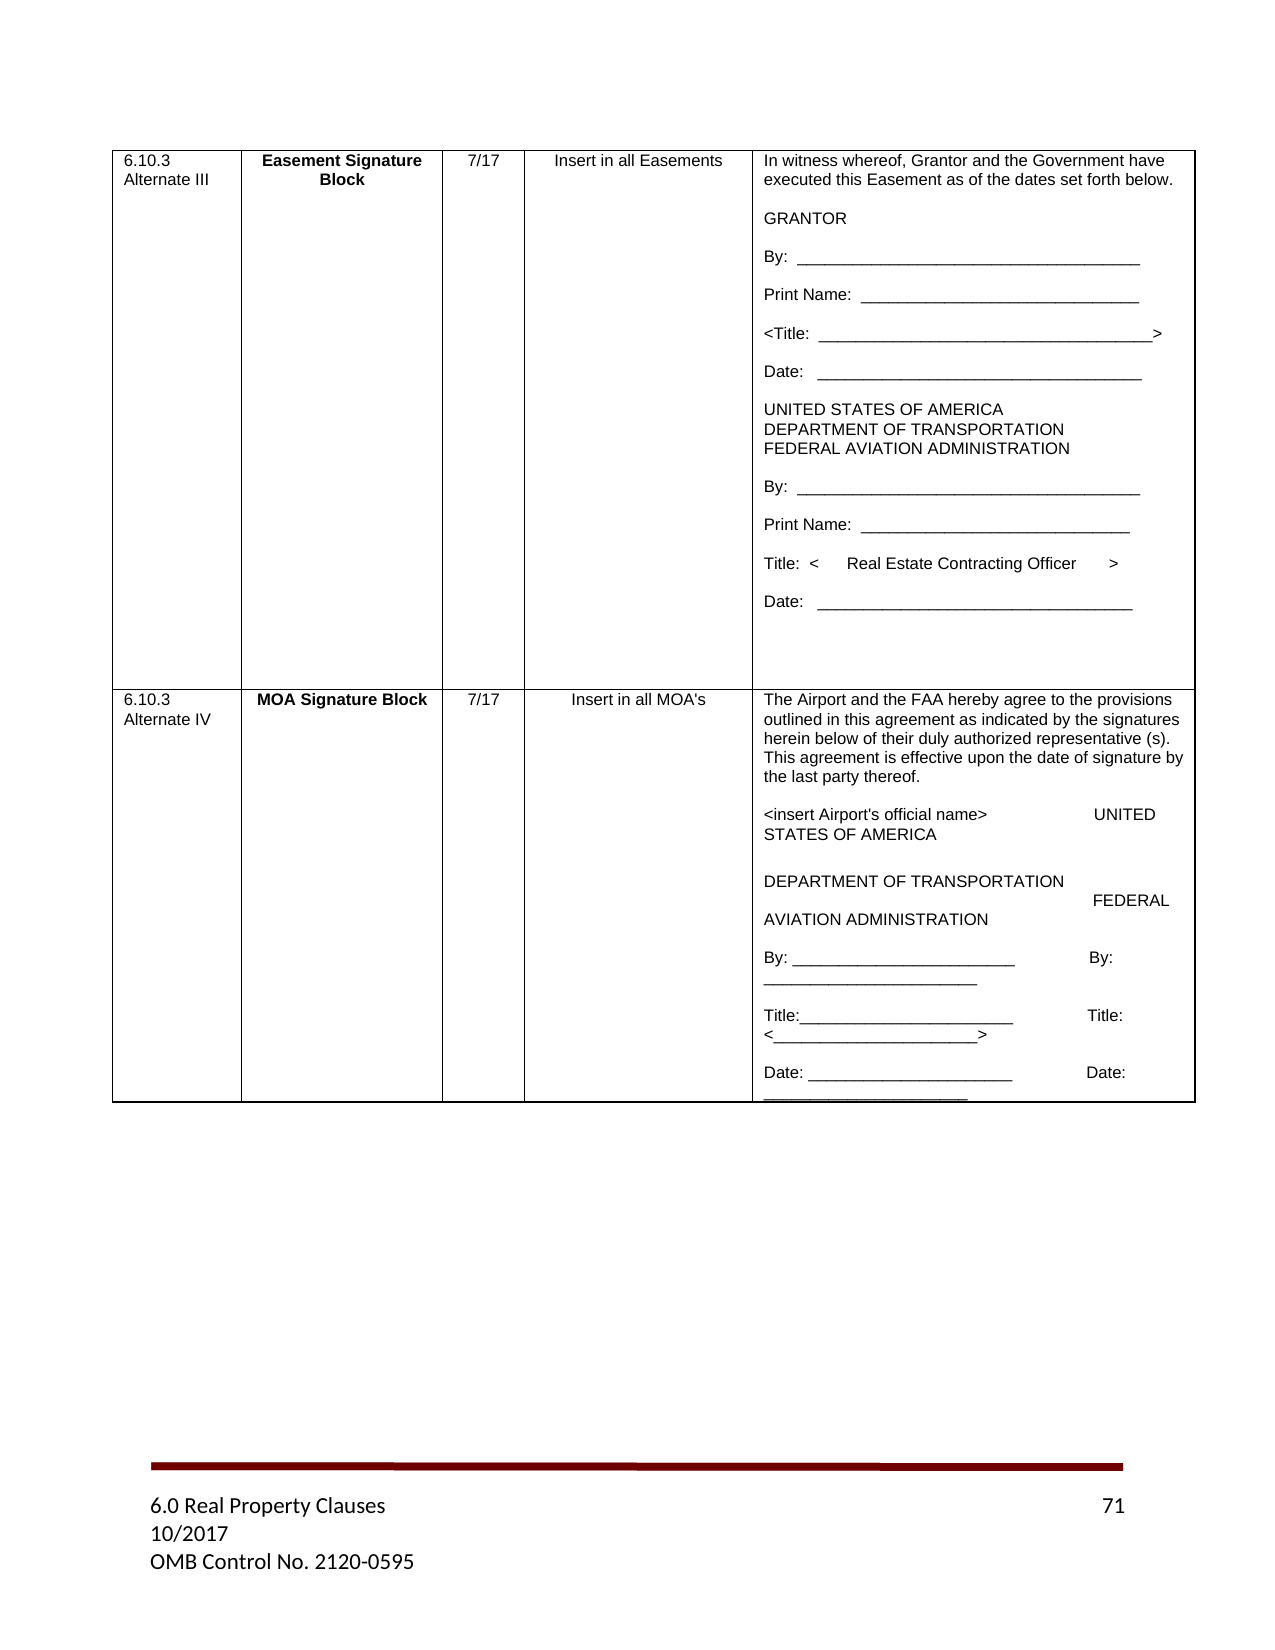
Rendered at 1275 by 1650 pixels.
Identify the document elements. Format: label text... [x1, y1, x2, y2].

table_cell The Airport and the FAA hereby agree to the provisions outlined in this agreement as indicated by the signatures herein below of their duly authorized representative (s). This agreement is effective upon the date of signature by the last party thereof. <insert Airport's official name> UNITED STATES OF AMERICA DEPARTMENT OF TRANSPORTATION FEDERAL AVIATION ADMINISTRATION By: ________________________ By: _______________________ Title:_______________________ Title: <______________________> Date: ______________________ Date: ______________________ [753, 690, 1194, 1101]
table_cell MOA Signature Block [242, 690, 442, 1101]
table_cell 6.10.3 Alternate IV [113, 690, 241, 1101]
table_cell Insert in all MOA's [525, 690, 752, 1101]
table_cell In witness whereof, Grantor and the Government have executed this Easement as of the dates set forth below. GRANTOR By: _____________________________________ Print Name: ______________________________ <Title: ____________________________________> Date: ___________________________________ UNITED STATES OF AMERICA DEPARTMENT OF TRANSPORTATION FEDERAL AVIATION ADMINISTRATION By: _____________________________________ Print Name: _____________________________ Title: < Real Estate Contracting Officer > Date: __________________________________ [753, 151, 1194, 689]
table_cell 6.10.3 Alternate III [113, 151, 241, 689]
table_cell Insert in all Easements [525, 151, 752, 689]
table_cell Easement Signature Block [242, 151, 442, 689]
table_cell 7/17 [443, 151, 524, 689]
table_cell 7/17 [443, 690, 524, 1101]
picture [150, 1462, 1125, 1471]
